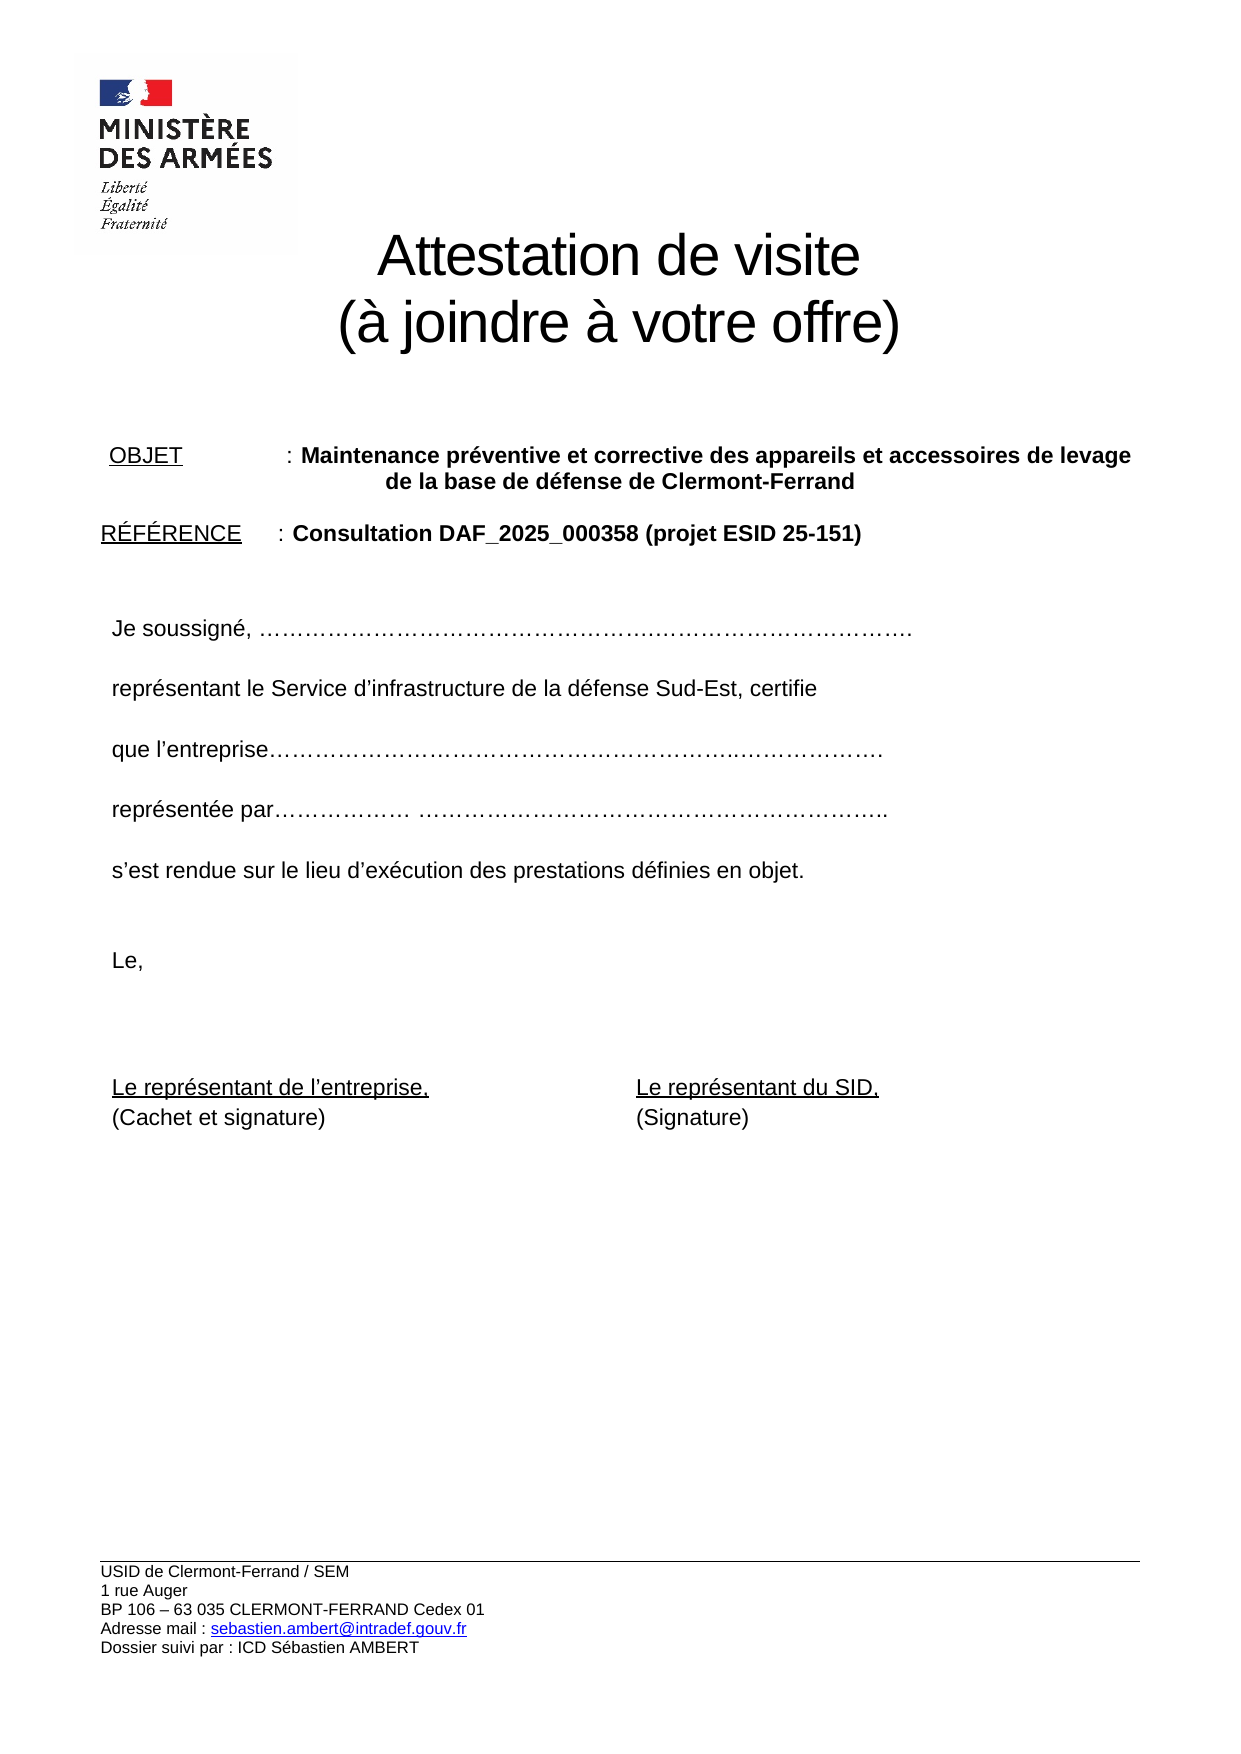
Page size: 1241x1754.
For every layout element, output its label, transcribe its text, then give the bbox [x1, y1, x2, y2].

title (à joindre à votre offre) [100, 287, 1140, 354]
table_header Je soussigné, …………………………………………….……………………………. représentant le Service d’infrastructure de la défense Sud-Est, certifie que l’entreprise……………………………………………………..………………. représentée par……………… …………………………………………………….. s’est rendue sur le lieu d’exécution des prestations définies en objet. Le, [100, 585, 1149, 1068]
title Attestation de visite [100, 220, 1140, 287]
text OBJET : Maintenance préventive et corrective des appareils et accessoires de levage de la base de défense de Clermont-Ferrand [100, 442, 1140, 494]
table_cell Le représentant de l’entreprise, (Cachet et signature) [100, 1068, 624, 1140]
picture [73, 53, 298, 255]
table_cell Le représentant du SID, (Signature) [625, 1068, 1149, 1140]
text RÉFÉRENCE : Consultation DAF_2025_000358 (projet ESID 25-151) [100, 519, 1140, 546]
